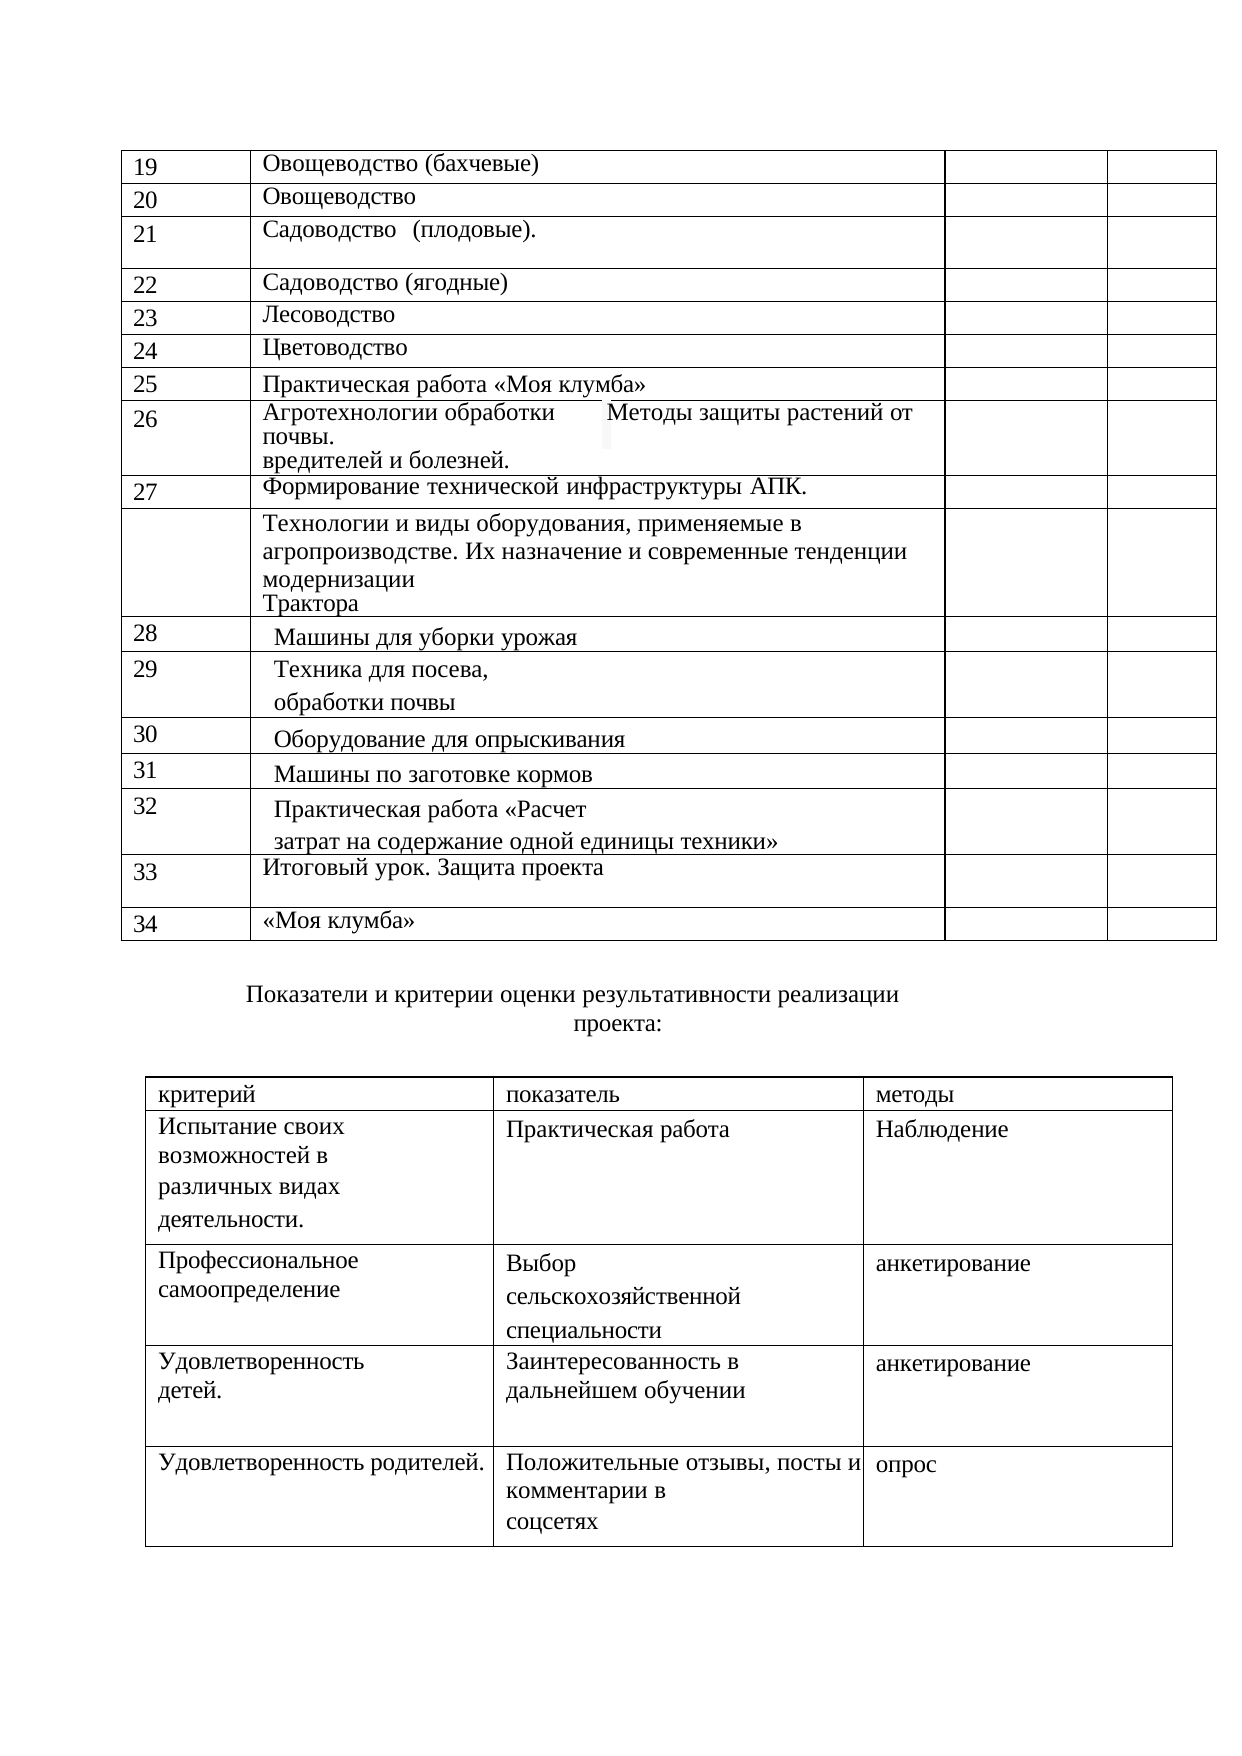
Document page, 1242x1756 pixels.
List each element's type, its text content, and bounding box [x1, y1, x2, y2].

table_cell [946, 368, 1107, 400]
table_cell Техника для посева, обработки почвы [251, 652, 944, 717]
table_cell [946, 509, 1107, 616]
table_cell [946, 754, 1107, 788]
table_cell анкетирование [864, 1245, 1172, 1345]
table_cell Формирование технической инфраструктуры АПК. [251, 476, 944, 507]
table_cell [946, 217, 1107, 268]
table_cell [946, 652, 1107, 717]
table_cell [946, 718, 1107, 752]
table_cell [1108, 718, 1216, 752]
table_cell Оборудование для опрыскивания [251, 718, 944, 752]
table_cell 29 [122, 652, 250, 717]
table_cell [946, 401, 1107, 474]
table_cell [946, 269, 1107, 301]
table_cell [946, 151, 1107, 183]
table_header показатель [494, 1078, 863, 1110]
table_cell [946, 908, 1107, 940]
table_cell Практическая работа «Моя клумба» [251, 368, 944, 400]
table_header критерий [146, 1078, 493, 1110]
table_cell Заинтересованность в дальнейшем обучении [494, 1346, 863, 1446]
table_cell [1108, 509, 1216, 616]
table_cell [946, 335, 1107, 367]
table_cell [946, 855, 1107, 907]
table_cell [1108, 335, 1216, 367]
table_cell Агротехнологии обработки почвы. [251, 401, 602, 449]
table_cell [1108, 401, 1216, 474]
table_cell Цветоводство [251, 335, 944, 367]
table_cell [1108, 217, 1216, 268]
table_cell [946, 184, 1107, 216]
table_cell 25 [122, 368, 250, 400]
table_cell 31 [122, 754, 250, 788]
table_cell 27 [122, 476, 250, 507]
table_cell 34 [122, 908, 250, 940]
table_cell [946, 476, 1107, 507]
table_cell Практическая работа [494, 1111, 863, 1244]
table_cell Лесоводство [251, 302, 944, 334]
table_cell [946, 789, 1107, 854]
table_cell [122, 509, 250, 616]
table_cell Удовлетворенность детей. [146, 1346, 493, 1446]
table_cell [1108, 617, 1216, 651]
table_cell [1108, 368, 1216, 400]
table_cell [1108, 652, 1216, 717]
table_cell [1108, 184, 1216, 216]
table_cell 19 [122, 151, 250, 183]
table_cell 22 [122, 269, 250, 301]
table_header методы [864, 1078, 1172, 1110]
table_cell Машины по заготовке кормов [251, 754, 944, 788]
table_cell Удовлетворенность родителей. [146, 1447, 493, 1546]
table_cell Садоводство (плодовые). [251, 217, 944, 268]
table_cell Выбор сельскохозяйственной специальности [494, 1245, 863, 1345]
table_cell вредителей и болезней. [251, 449, 944, 474]
table_cell Практическая работа «Расчет затрат на содержание одной единицы техники» [251, 789, 944, 854]
table_cell Положительные отзывы, посты и комментарии в соцсетях [494, 1447, 863, 1546]
text Показатели и критерии оценки результативности реализации проекта: [246, 979, 911, 1037]
table_cell 32 [122, 789, 250, 854]
table_cell 26 [122, 401, 250, 474]
table_cell 24 [122, 335, 250, 367]
table_cell 30 [122, 718, 250, 752]
table_cell Испытание своих возможностей в различных видах деятельности. [146, 1111, 493, 1244]
table_cell опрос [864, 1447, 1172, 1546]
table_cell [946, 302, 1107, 334]
table_cell 20 [122, 184, 250, 216]
table_cell 23 [122, 302, 250, 334]
table_cell Овощеводство (бахчевые) [251, 151, 944, 183]
table_cell Методы защиты растений от [611, 401, 944, 449]
table_cell [1108, 908, 1216, 940]
table_cell Технологии и виды оборудования, применяемые в агропроизводстве. Их назначение и современные тенденции модернизации Трактора [251, 509, 944, 616]
table_cell анкетирование [864, 1346, 1172, 1446]
table_cell Наблюдение [864, 1111, 1172, 1244]
table_cell Итоговый урок. Защита проекта [251, 855, 944, 907]
table_cell Овощеводство [251, 184, 944, 216]
table_cell [1108, 754, 1216, 788]
table_cell 21 [122, 217, 250, 268]
table_cell Машины для уборки урожая [251, 617, 944, 651]
table_cell 28 [122, 617, 250, 651]
table_cell [946, 617, 1107, 651]
table_cell [1108, 855, 1216, 907]
table_cell [1108, 789, 1216, 854]
table_cell [1108, 476, 1216, 507]
table_cell 33 [122, 855, 250, 907]
table_cell [1108, 151, 1216, 183]
table_cell [1108, 269, 1216, 301]
table_cell «Моя клумба» [251, 908, 944, 940]
table_cell Садоводство (ягодные) [251, 269, 944, 301]
table_cell [1108, 302, 1216, 334]
table_cell Профессиональное самоопределение [146, 1245, 493, 1345]
